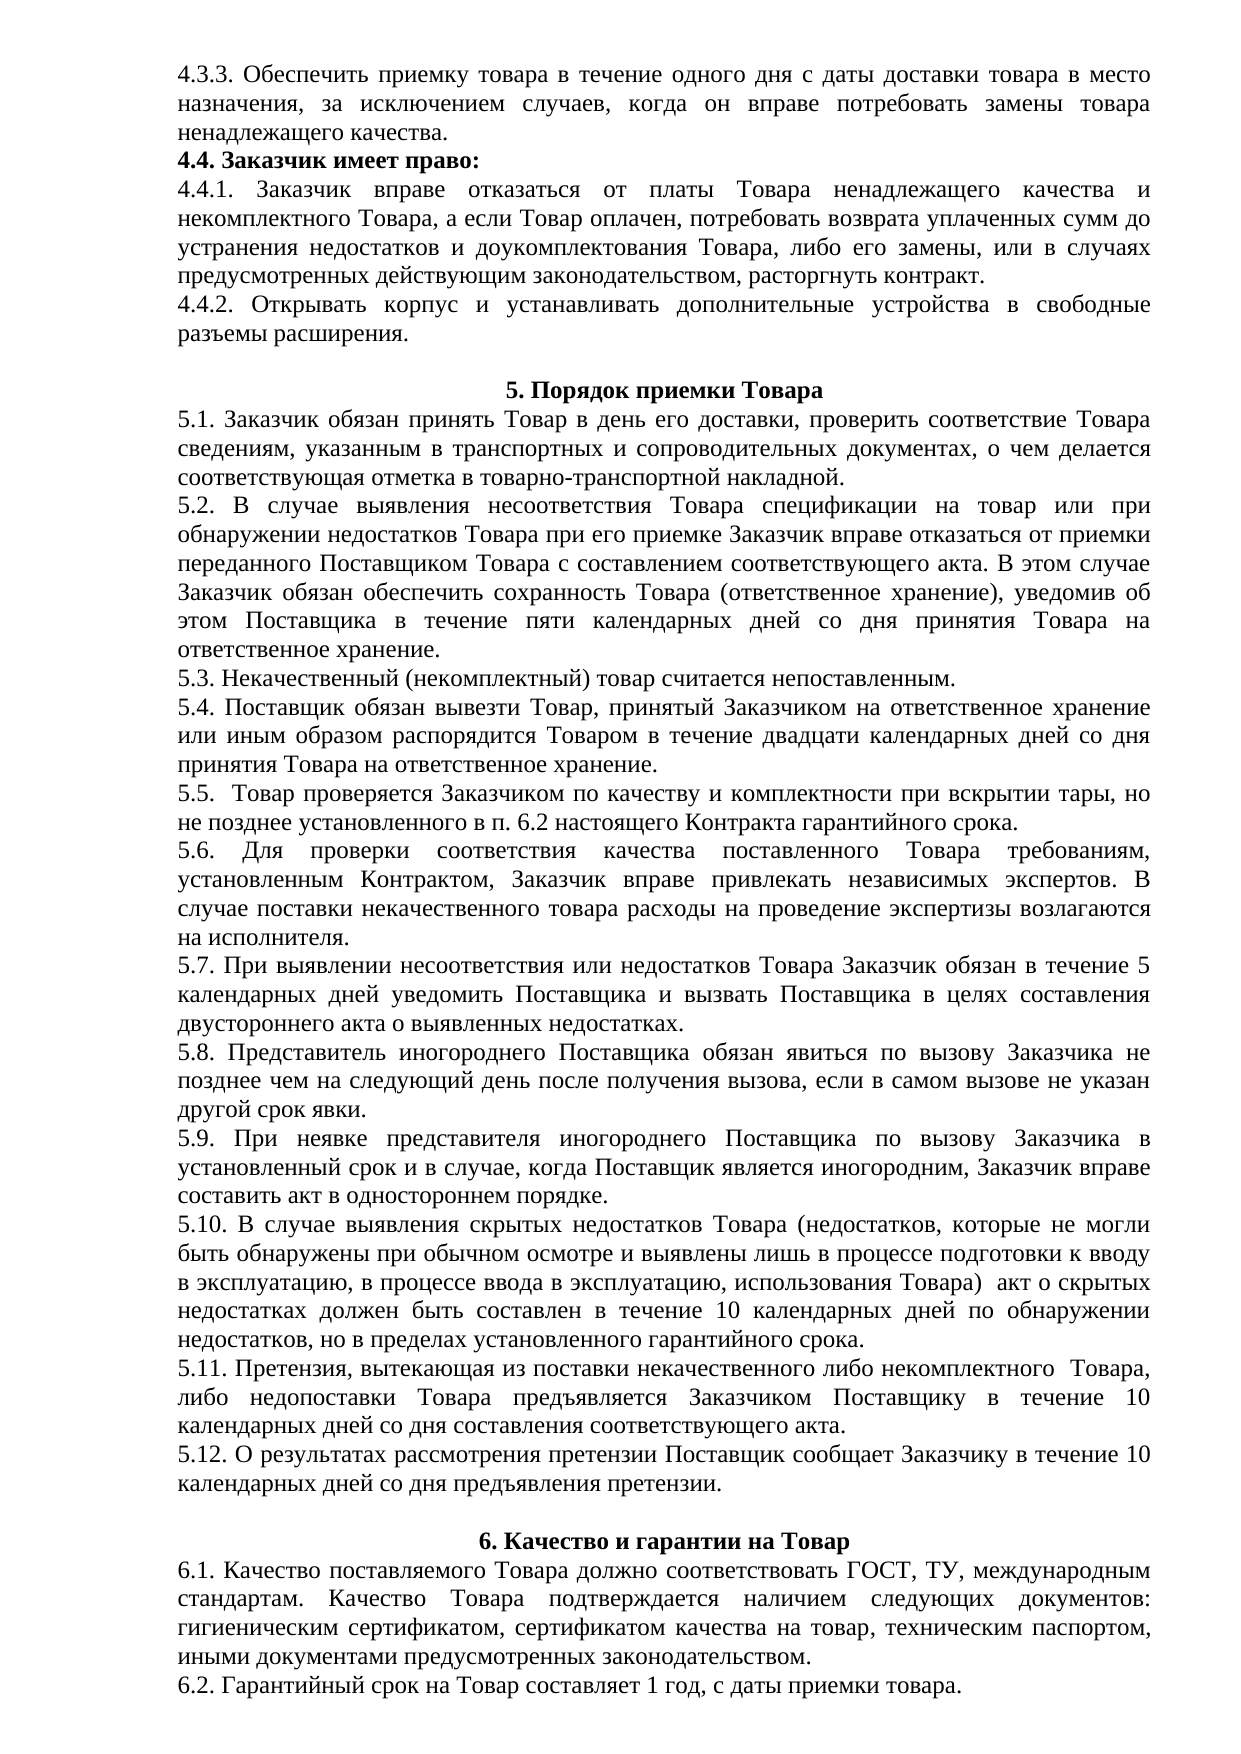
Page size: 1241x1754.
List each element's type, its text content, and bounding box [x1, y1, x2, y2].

text 5.8. Представитель иногороднего Поставщика обязан явиться по вызову Заказчика не позднее чем на следующий день после получения вызова, если в самом вызове не указан другой срок явки. [177, 1037, 1152, 1123]
text 5.6. Для проверки соответствия качества поставленного Товара требованиям, установленным Контрактом, Заказчик вправе привлекать независимых экспертов. В случае поставки некачественного товара расходы на проведение экспертизы возлагаются на исполнителя. [177, 835, 1152, 950]
text 5.3. Некачественный (некомплектный) товар считается непоставленным. [177, 663, 1152, 692]
text 6. Качество и гарантии на Товар [177, 1526, 1152, 1555]
text 6.1. Качество поставляемого Товара должно соответствовать ГОСТ, ТУ, международным стандартам. Качество Товара подтверждается наличием следующих документов: гигиеническим сертификатом, сертификатом качества на товар, техническим паспортом, иными документами предусмотренных законодательством. [177, 1555, 1152, 1670]
text 4.3.3. Обеспечить приемку товара в течение одного дня с даты доставки товара в место назначения, за исключением случаев, когда он вправе потребовать замены товара ненадлежащего качества. [177, 59, 1152, 145]
text 5.1. Заказчик обязан принять Товар в день его доставки, проверить соответствие Товара сведениям, указанным в транспортных и сопроводительных документах, о чем делается соответствующая отметка в товарно-транспортной накладной. [177, 404, 1152, 490]
text 5.7. При выявлении несоответствия или недостатков Товара Заказчик обязан в течение 5 календарных дней уведомить Поставщика и вызвать Поставщика в целях составления двустороннего акта о выявленных недостатках. [177, 950, 1152, 1037]
text 5.4. Поставщик обязан вывезти Товар, принятый Заказчиком на ответственное хранение или иным образом распорядится Товаром в течение двадцати календарных дней со дня принятия Товара на ответственное хранение. [177, 692, 1152, 778]
text 5.9. При неявке представителя иногороднего Поставщика по вызову Заказчика в установленный срок и в случае, когда Поставщик является иногородним, Заказчик вправе составить акт в одностороннем порядке. [177, 1123, 1152, 1209]
text 5.10. В случае выявления скрытых недостатков Товара (недостатков, которые не могли быть обнаружены при обычном осмотре и выявлены лишь в процессе подготовки к вводу в эксплуатацию, в процессе ввода в эксплуатацию, использования Товара) акт о скрытых недостатках должен быть составлен в течение 10 календарных дней по обнаружении недостатков, но в пределах установленного гарантийного срока. [177, 1209, 1152, 1353]
text 5. Порядок приемки Товара [177, 375, 1152, 404]
text 4.4.1. Заказчик вправе отказаться от платы Товара ненадлежащего качества и некомплектного Товара, а если Товар оплачен, потребовать возврата уплаченных сумм до устранения недостатков и доукомплектования Товара, либо его замены, или в случаях предусмотренных действующим законодательством, расторгнуть контракт. [177, 174, 1152, 289]
text 5.12. О результатах рассмотрения претензии Поставщик сообщает Заказчику в течение 10 календарных дней со дня предъявления претензии. [177, 1439, 1152, 1497]
text 6.2. Гарантийный срок на Товар составляет 1 год, с даты приемки товара. [177, 1670, 1152, 1698]
text 5.5. Товар проверяется Заказчиком по качеству и комплектности при вскрытии тары, но не позднее установленного в п. 6.2 настоящего Контракта гарантийного срока. [177, 778, 1152, 835]
text 5.11. Претензия, вытекающая из поставки некачественного либо некомплектного Товара, либо недопоставки Товара предъявляется Заказчиком Поставщику в течение 10 календарных дней со дня составления соответствующего акта. [177, 1353, 1152, 1439]
text 5.2. В случае выявления несоответствия Товара спецификации на товар или при обнаружении недостатков Товара при его приемке Заказчик вправе отказаться от приемки переданного Поставщиком Товара с составлением соответствующего акта. В этом случае Заказчик обязан обеспечить сохранность Товара (ответственное хранение), уведомив об этом Поставщика в течение пяти календарных дней со дня принятия Товара на ответственное хранение. [177, 490, 1152, 663]
text 4.4.2. Открывать корпус и устанавливать дополнительные устройства в свободные разъемы расширения. [177, 289, 1152, 347]
text 4.4. Заказчик имеет право: [177, 145, 1152, 174]
